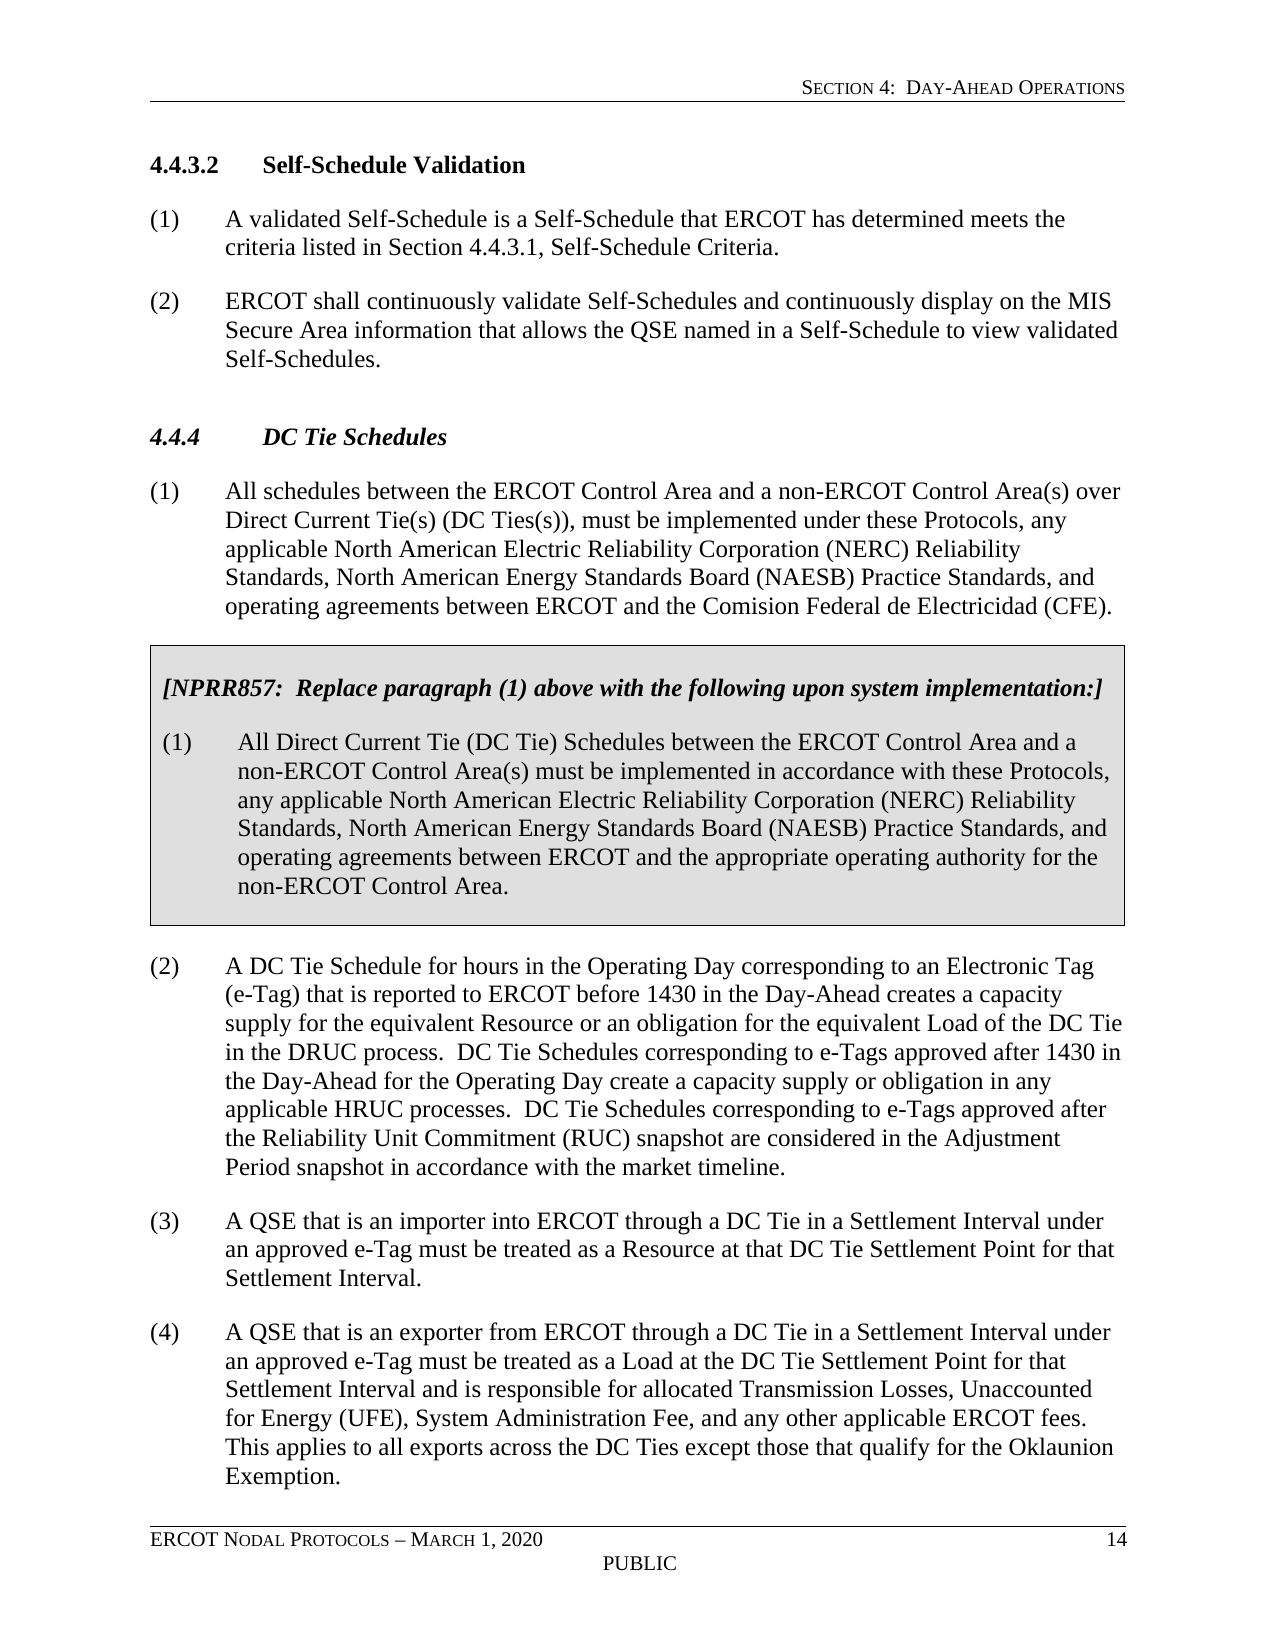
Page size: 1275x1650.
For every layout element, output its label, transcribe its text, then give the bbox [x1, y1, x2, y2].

text 4.4.4 DC Tie Schedules [150, 422, 1125, 451]
text (2) ERCOT shall continuously validate Self-Schedules and continuously display on the MIS Secure Area information that allows the QSE named in a Self-Schedule to view validated Self-Schedules. [150, 286, 1125, 372]
text (4) A QSE that is an exporter from ERCOT through a DC Tie in a Settlement Interval under an approved e-Tag must be treated as a Load at the DC Tie Settlement Point for that Settlement Interval and is responsible for allocated Transmission Losses, Unaccounted for Energy (UFE), System Administration Fee, and any other applicable ERCOT fees. This applies to all exports across the DC Ties except those that qualify for the Oklaunion Exemption. [150, 1317, 1125, 1489]
table_header [NPRR857: Replace paragraph (1) above with the following upon system implementation:] (1) All Direct Current Tie (DC Tie) Schedules between the ERCOT Control Area and a non-ERCOT Control Area(s) must be implemented in accordance with these Protocols, any applicable North American Electric Reliability Corporation (NERC) Reliability Standards, North American Energy Standards Board (NAESB) Practice Standards, and operating agreements between ERCOT and the appropriate operating authority for the non-ERCOT Control Area. [151, 646, 1124, 925]
text 4.4.3.2 Self-Schedule Validation [150, 150, 1125, 179]
text (2) A DC Tie Schedule for hours in the Operating Day corresponding to an Electronic Tag (e-Tag) that is reported to ERCOT before 1430 in the Day-Ahead creates a capacity supply for the equivalent Resource or an obligation for the equivalent Load of the DC Tie in the DRUC process. DC Tie Schedules corresponding to e-Tags approved after 1430 in the Day-Ahead for the Operating Day create a capacity supply or obligation in any applicable HRUC processes. DC Tie Schedules corresponding to e-Tags approved after the Reliability Unit Commitment (RUC) snapshot are considered in the Adjustment Period snapshot in accordance with the market timeline. [150, 951, 1125, 1181]
text (1) A validated Self-Schedule is a Self-Schedule that ERCOT has determined meets the criteria listed in Section 4.4.3.1, Self-Schedule Criteria. [150, 204, 1125, 261]
text (1) All schedules between the ERCOT Control Area and a non-ERCOT Control Area(s) over Direct Current Tie(s) (DC Ties(s)), must be implemented under these Protocols, any applicable North American Electric Reliability Corporation (NERC) Reliability Standards, North American Energy Standards Board (NAESB) Practice Standards, and operating agreements between ERCOT and the Comision Federal de Electricidad (CFE). [150, 476, 1125, 620]
text (3) A QSE that is an importer into ERCOT through a DC Tie in a Settlement Interval under an approved e-Tag must be treated as a Resource at that DC Tie Settlement Point for that Settlement Interval. [150, 1206, 1125, 1292]
